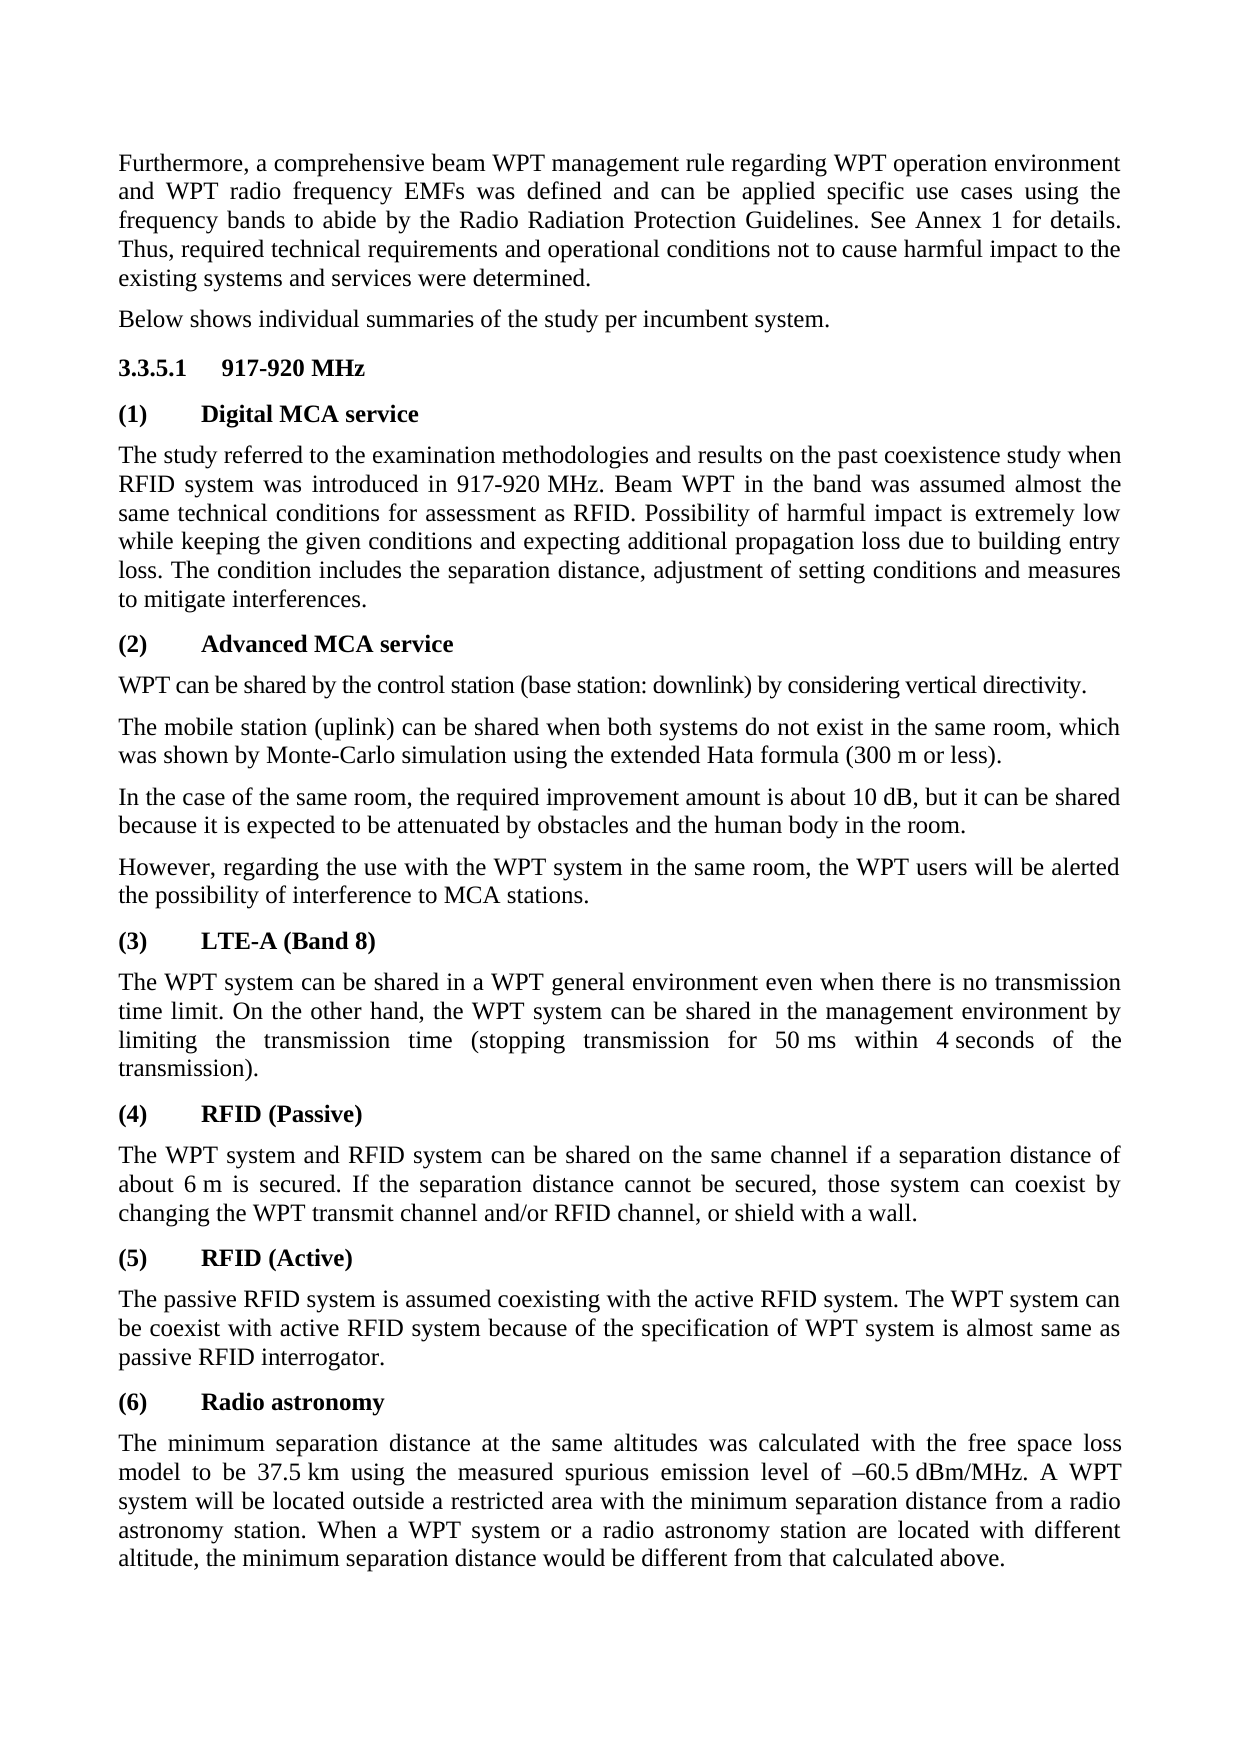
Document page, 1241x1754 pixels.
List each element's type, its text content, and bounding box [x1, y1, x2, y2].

text The WPT system can be shared in a WPT general environment even when there is no transmission time limit. On the other hand, the WPT system can be shared in the management environment by limiting the transmission time (stopping transmission for 50 ms within 4 seconds of the transmission). [118, 967, 1122, 1082]
subtitle 3.3.5.1 917-920 MHz [118, 353, 1122, 382]
text However, regarding the use with the WPT system in the same room, the WPT users will be alerted the possibility of interference to MCA stations. [118, 852, 1122, 909]
text The passive RFID system is assumed coexisting with the active RFID system. The WPT system can be coexist with active RFID system because of the specification of WPT system is almost same as passive RFID interrogator. [118, 1284, 1122, 1371]
subtitle (4) RFID (Passive) [118, 1099, 1122, 1128]
text The WPT system and RFID system can be shared on the same channel if a separation distance of about 6 m is secured. If the separation distance cannot be secured, those system can coexist by changing the WPT transmit channel and/or RFID channel, or shield with a wall. [118, 1140, 1122, 1226]
text Furthermore, a comprehensive beam WPT management rule regarding WPT operation environment and WPT radio frequency EMFs was defined and can be applied specific use cases using the frequency bands to abide by the Radio Radiation Protection Guidelines. See Annex 1 for details. Thus, required technical requirements and operational conditions not to cause harmful impact to the existing systems and services were determined. [118, 148, 1122, 291]
text Below shows individual summaries of the study per incumbent system. [118, 304, 1122, 333]
text The mobile station (uplink) can be shared when both systems do not exist in the same room, which was shown by Monte-Carlo simulation using the extended Hata formula (300 m or less). [118, 712, 1122, 769]
text In the case of the same room, the required improvement amount is about 10 dB, but it can be shared because it is expected to be attenuated by obstacles and the human body in the room. [118, 782, 1122, 839]
subtitle (2) Advanced MCA service [118, 629, 1122, 658]
subtitle (3) LTE-A (Band 8) [118, 926, 1122, 955]
text WPT can be shared by the control station (base station: downlink) by considering vertical directivity. [118, 671, 1122, 699]
subtitle (6) Radio astronomy [118, 1387, 1122, 1416]
subtitle (1) Digital MCA service [118, 399, 1122, 428]
subtitle (5) RFID (Active) [118, 1243, 1122, 1272]
text The minimum separation distance at the same altitudes was calculated with the free space loss model to be 37.5 km using the measured spurious emission level of –60.5 dBm/MHz. A WPT system will be located outside a restricted area with the minimum separation distance from a radio astronomy station. When a WPT system or a radio astronomy station are located with different altitude, the minimum separation distance would be different from that calculated above. [118, 1428, 1122, 1572]
text The study referred to the examination methodologies and results on the past coexistence study when RFID system was introduced in 917-920 MHz. Beam WPT in the band was assumed almost the same technical conditions for assessment as RFID. Possibility of harmful impact is extremely low while keeping the given conditions and expecting additional propagation loss due to building entry loss. The condition includes the separation distance, adjustment of setting conditions and measures to mitigate interferences. [118, 440, 1122, 613]
